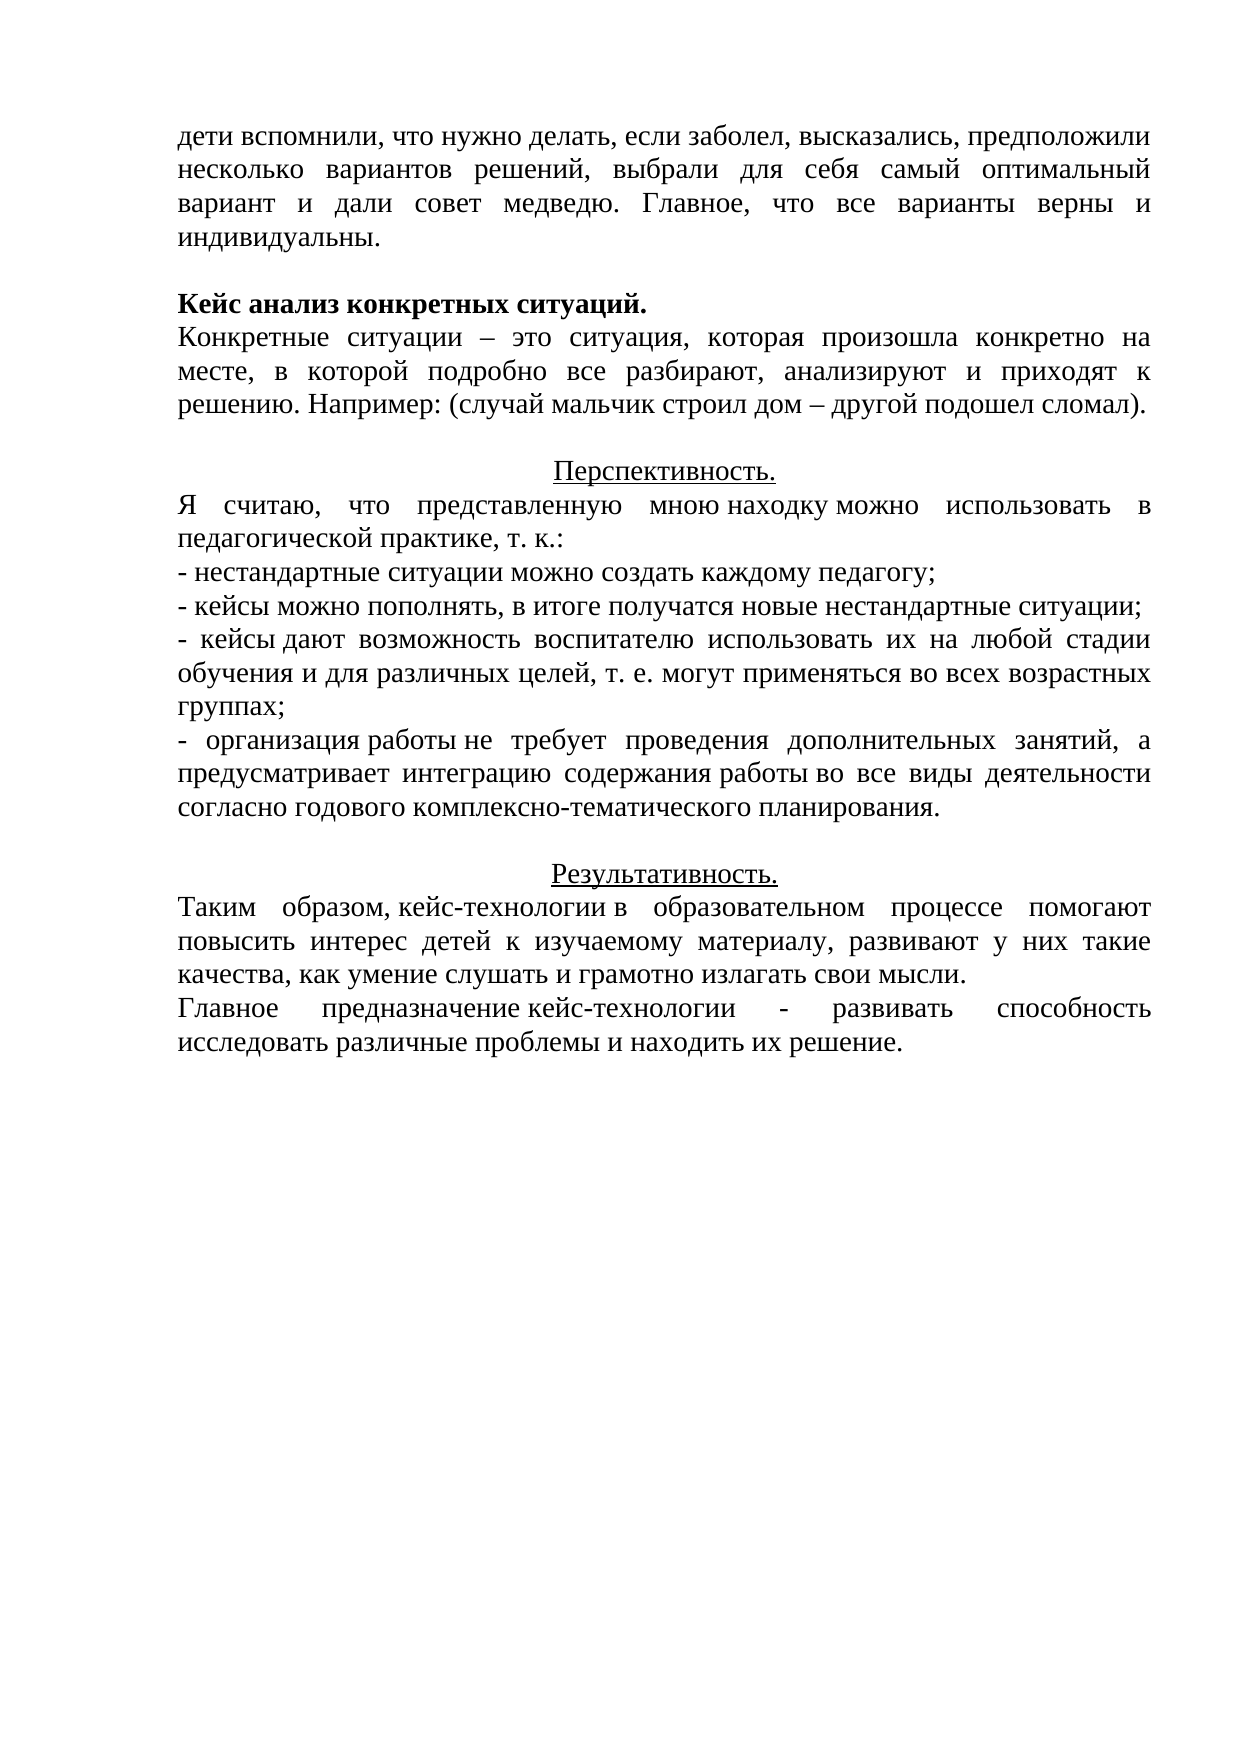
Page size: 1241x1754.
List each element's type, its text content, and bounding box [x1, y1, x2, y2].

text Кейс анализ конкретных ситуаций. [177, 286, 1152, 319]
text Таким образом, кейс-технологии в образовательном процессе помогают повысить интерес детей к изучаемому материалу, развивают у них такие качества, как умение слушать и грамотно излагать свои мысли. [177, 889, 1152, 990]
text Главное предназначение кейс-технологии - развивать способность исследовать различные проблемы и находить их решение. [177, 990, 1152, 1057]
text Перспективность. [177, 453, 1152, 487]
text - кейсы дают возможность воспитателю использовать их на любой стадии обучения и для различных целей, т. е. могут применяться во всех возрастных группах; [177, 621, 1152, 722]
text Я считаю, что представленную мною находку можно использовать в педагогической практике, т. к.: [177, 487, 1152, 554]
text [177, 118, 1152, 252]
text - нестандартные ситуации можно создать каждому педагогу; [177, 554, 1152, 588]
text Результативность. [177, 856, 1152, 889]
text - организация работы не требует проведения дополнительных занятий, а предусматривает интеграцию содержания работы во все виды деятельности согласно годового комплексно-тематического планирования. [177, 722, 1152, 822]
text Конкретные ситуации – это ситуация, которая произошла конкретно на месте, в которой подробно все разбирают, анализируют и приходят к решению. Например: (случай мальчик строил дом – другой подошел сломал). [177, 319, 1152, 420]
text - кейсы можно пополнять, в итоге получатся новые нестандартные ситуации; [177, 588, 1152, 621]
